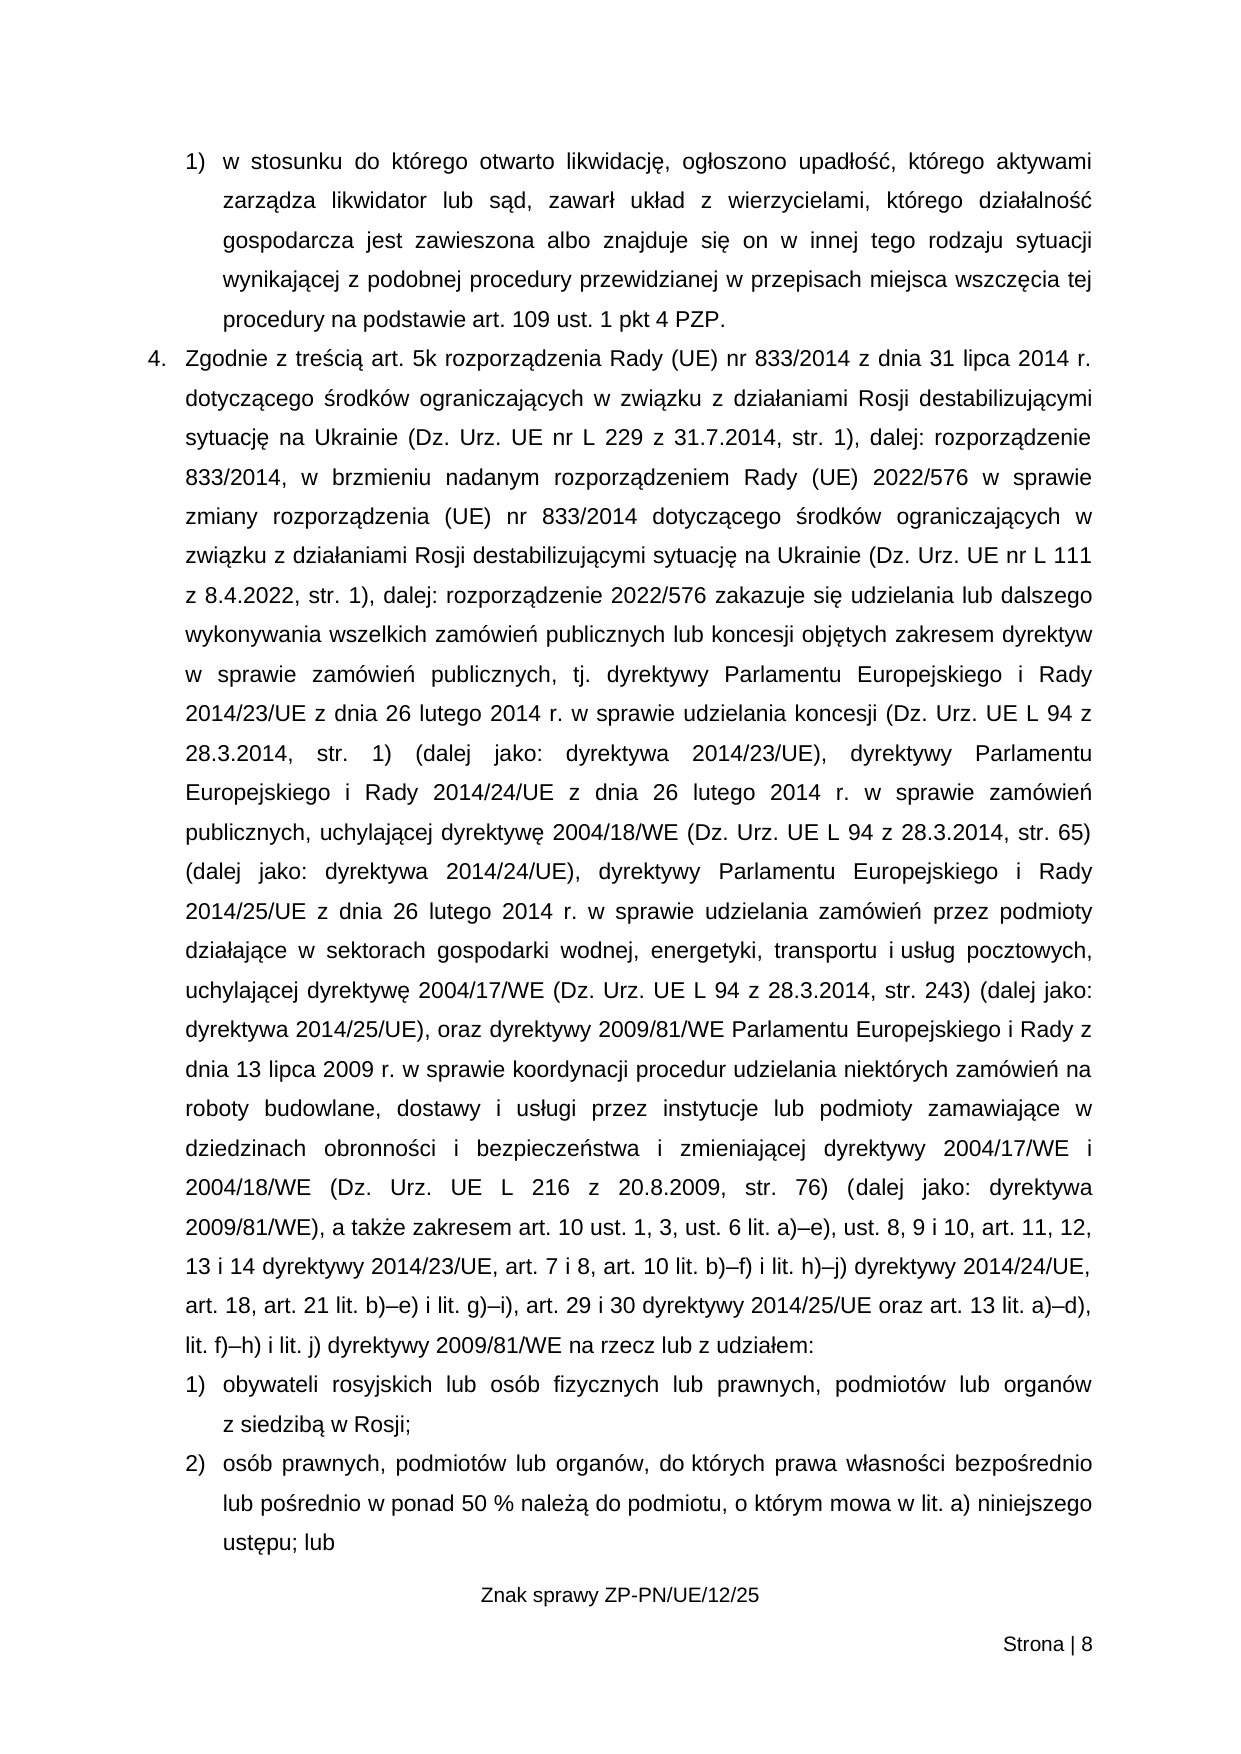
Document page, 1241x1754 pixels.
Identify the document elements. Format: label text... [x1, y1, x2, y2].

list Zgodnie z treścią art. 5k rozporządzenia Rady (UE) nr 833/2014 z dnia 31 lipca 2014 r. dotyczącego środków ograniczających w związku z działaniami Rosji destabilizującymi sytuację na Ukrainie (Dz. Urz. UE nr L 229 z 31.7.2014, str. 1), dalej: rozporządzenie 833/2014, w brzmieniu nadanym rozporządzeniem Rady (UE) 2022/576 w sprawie zmiany rozporządzenia (UE) nr 833/2014 dotyczącego środków ograniczających w związku z działaniami Rosji destabilizującymi sytuację na Ukrainie (Dz. Urz. UE nr L 111 z 8.4.2022, str. 1), dalej: rozporządzenie 2022/576 zakazuje się udzielania lub dalszego wykonywania wszelkich zamówień publicznych lub koncesji objętych zakresem dyrektyw w sprawie zamówień publicznych, tj. dyrektywy Parlamentu Europejskiego i Rady 2014/23/UE z dnia 26 lutego 2014 r. w sprawie udzielania koncesji (Dz. Urz. UE L 94 z 28.3.2014, str. 1) (dalej jako: dyrektywa 2014/23/UE), dyrektywy Parlamentu Europejskiego i Rady 2014/24/UE z dnia 26 lutego 2014 r. w sprawie zamówień publicznych, uchylającej dyrektywę 2004/18/WE (Dz. Urz. UE L 94 z 28.3.2014, str. 65) (dalej jako: dyrektywa 2014/24/UE), dyrektywy Parlamentu Europejskiego i Rady 2014/25/UE z dnia 26 lutego 2014 r. w sprawie udzielania zamówień przez podmioty działające w sektorach gospodarki wodnej, energetyki, transportu i usług pocztowych, uchylającej dyrektywę 2004/17/WE (Dz. Urz. UE L 94 z 28.3.2014, str. 243) (dalej jako: dyrektywa 2014/25/UE), oraz dyrektywy 2009/81/WE Parlamentu Europejskiego i Rady z dnia 13 lipca 2009 r. w sprawie koordynacji procedur udzielania niektórych zamówień na roboty budowlane, dostawy i usługi przez instytucje lub podmioty zamawiające w dziedzinach obronności i bezpieczeństwa i zmieniającej dyrektywy 2004/17/WE i 2004/18/WE (Dz. Urz. UE L 216 z 20.8.2009, str. 76) (dalej jako: dyrektywa 2009/81/WE), a także zakresem art. 10 ust. 1, 3, ust. 6 lit. a)–e), ust. 8, 9 i 10, art. 11, 12, 13 i 14 dyrektywy 2014/23/UE, art. 7 i 8, art. 10 lit. b)–f) i lit. h)–j) dyrektywy 2014/24/UE, art. 18, art. 21 lit. b)–e) i lit. g)–i), art. 29 i 30 dyrektywy 2014/25/UE oraz art. 13 lit. a)–d), lit. f)–h) i lit. j) dyrektywy 2009/81/WE na rzecz lub z udziałem: [148, 345, 1093, 1358]
list w stosunku do którego otwarto likwidację, ogłoszono upadłość, którego aktywami zarządza likwidator lub sąd, zawarł układ z wierzycielami, którego działalność gospodarcza jest zawieszona albo znajduje się on w innej tego rodzaju sytuacji wynikającej z podobnej procedury przewidzianej w przepisach miejsca wszczęcia tej procedury na podstawie art. 109 ust. 1 pkt 4 PZP. [185, 148, 1093, 332]
list osób prawnych, podmiotów lub organów, do których prawa własności bezpośrednio lub pośrednio w ponad 50 % należą do podmiotu, o którym mowa w lit. a) niniejszego ustępu; lub [185, 1450, 1093, 1556]
list obywateli rosyjskich lub osób fizycznych lub prawnych, podmiotów lub organów z siedzibą w Rosji; [185, 1371, 1093, 1437]
